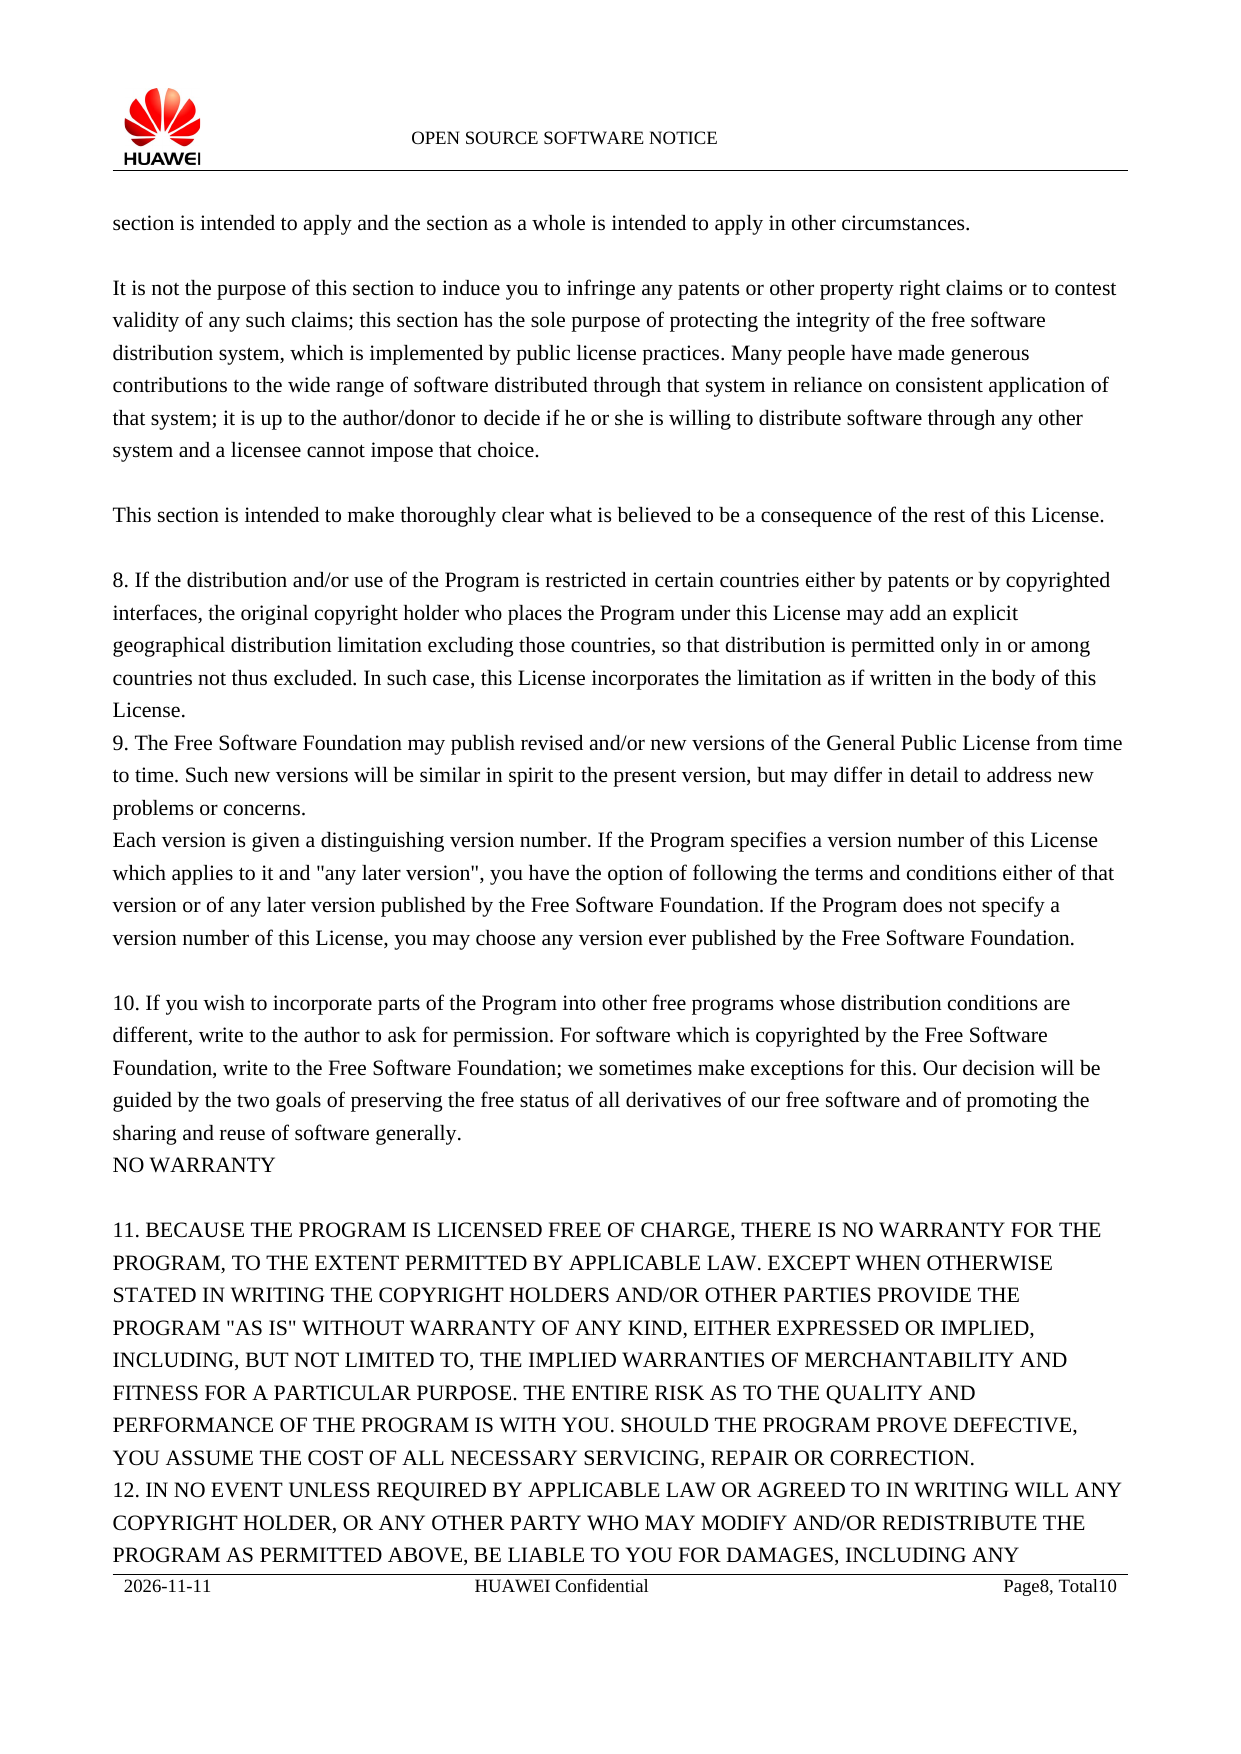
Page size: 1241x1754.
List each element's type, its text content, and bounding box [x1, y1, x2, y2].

picture [124, 88, 201, 165]
